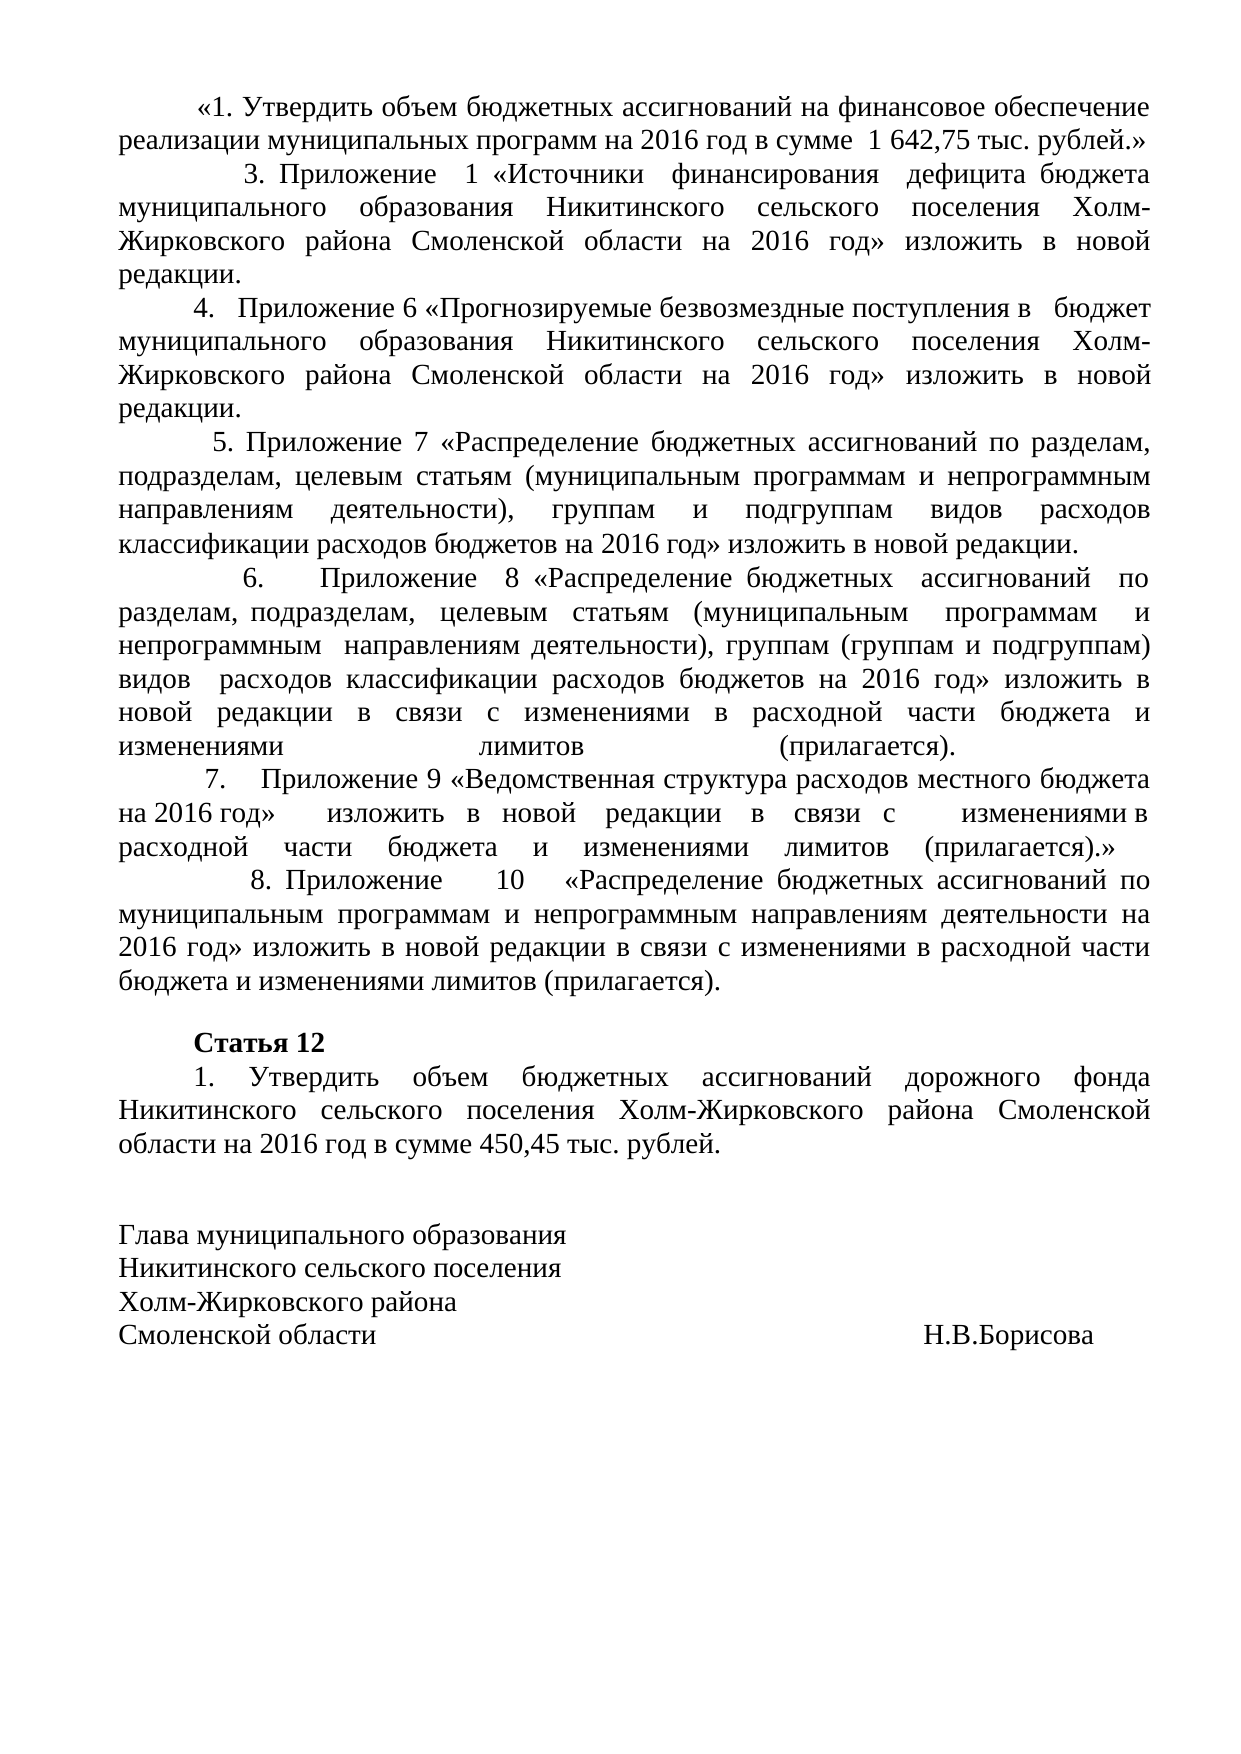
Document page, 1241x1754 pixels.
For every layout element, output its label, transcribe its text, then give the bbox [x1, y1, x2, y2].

text 4. Приложение 6 «Прогнозируемые безвозмездные поступления в бюджет муниципального образования Никитинского сельского поселения Холм-Жирковского района Смоленской области на 2016 год» изложить в новой редакции. [118, 290, 1152, 424]
text 1. Утвердить объем бюджетных ассигнований дорожного фонда Никитинского сельского поселения Холм-Жирковского района Смоленской области на 2016 год в сумме 450,45 тыс. рублей. [118, 1059, 1152, 1159]
text Холм-Жирковского района [118, 1284, 1152, 1317]
text 3. Приложение 1 «Источники финансирования дефицита бюджета муниципального образования Никитинского сельского поселения Холм-Жирковского района Смоленской области на 2016 год» изложить в новой редакции. [118, 156, 1152, 290]
text Никитинского сельского поселения [118, 1250, 1152, 1284]
text Статья 12 [118, 1025, 1152, 1059]
text 6. Приложение 8 «Распределение бюджетных ассигнований по разделам, подразделам, целевым статьям (муниципальным программам и непрограммным направлениям деятельности), группам (группам и подгруппам) видов расходов классификации расходов бюджетов на 2016 год» изложить в новой редакции в связи с изменениями в расходной части бюджета и изменениями лимитов (прилагается). 7. Приложение 9 «Ведомственная структура расходов местного бюджета на 2016 год» изложить в новой редакции в связи с изменениями в расходной части бюджета и изменениями лимитов (прилагается).» 8. Приложение 10 «Распределение бюджетных ассигнований по муниципальным программам и непрограммным направлениям деятельности на 2016 год» изложить в новой редакции в связи с изменениями в расходной части бюджета и изменениями лимитов (прилагается). [118, 560, 1152, 996]
text Смоленской области Н.В.Борисова [118, 1317, 1152, 1351]
text Глава муниципального образования [118, 1188, 1152, 1250]
text «1. Утвердить объем бюджетных ассигнований на финансовое обеспечение реализации муниципальных программ на 2016 год в сумме 1 642,75 тыс. рублей.» [118, 89, 1152, 156]
text 5. Приложение 7 «Распределение бюджетных ассигнований по разделам, подразделам, целевым статьям (муниципальным программам и непрограммным направлениям деятельности), группам и подгруппам видов расходов классификации расходов бюджетов на 2016 год» изложить в новой редакции. [118, 424, 1152, 560]
